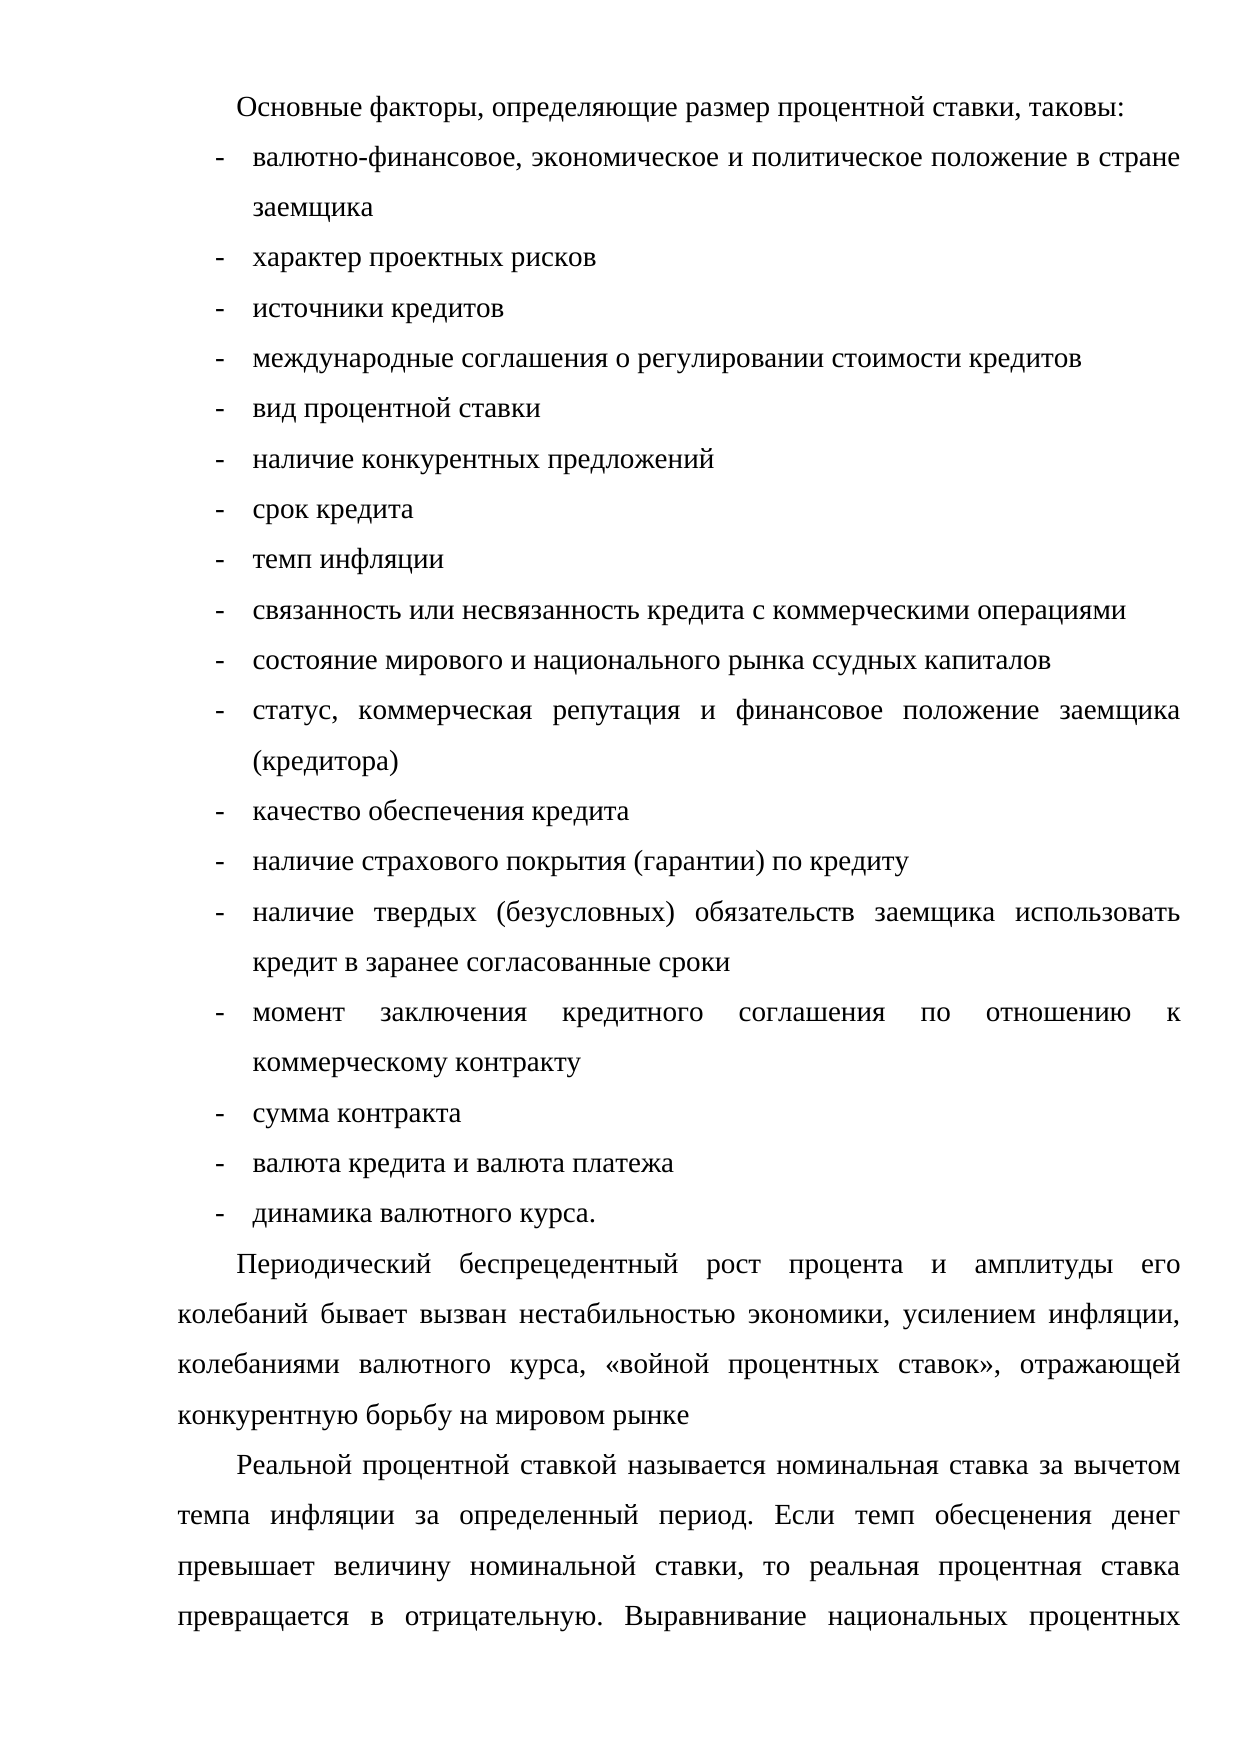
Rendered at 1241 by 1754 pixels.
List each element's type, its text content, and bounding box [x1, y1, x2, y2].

list валютно-финансовое, экономическое и политическое положение в стране заемщика [215, 139, 1181, 223]
list валюта кредита и валюта платежа [215, 1145, 1181, 1179]
list сумма контракта [215, 1095, 1181, 1128]
list связанность или несвязанность кредита с коммерческими операциями [215, 592, 1181, 625]
list вид процентной ставки [215, 391, 1181, 424]
list международные соглашения о регулировании стоимости кредитов [215, 340, 1181, 374]
list наличие твердых (безусловных) обязательств заемщика использовать кредит в заранее согласованные сроки [215, 894, 1181, 977]
list наличие конкурентных предложений [215, 441, 1181, 474]
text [177, 1447, 1181, 1632]
list источники кредитов [215, 290, 1181, 323]
list характер проектных рисков [215, 239, 1181, 273]
text Периодический беспрецедентный рост процента и амплитуды его колебаний бывает вызван нестабильностью экономики, усилением инфляции, колебаниями валютного курса, «войной процентных ставок», отражающей конкурентную борьбу на мировом рынке [177, 1246, 1181, 1430]
list состояние мирового и национального рынка ссудных капиталов [215, 642, 1181, 676]
list динамика валютного курса. [215, 1196, 1181, 1229]
list момент заключения кредитного соглашения по отношению к коммерческому контракту [215, 994, 1181, 1078]
list темп инфляции [215, 541, 1181, 575]
list статус, коммерческая репутация и финансовое положение заемщика (кредитора) [215, 692, 1181, 776]
list наличие страхового покрытия (гарантии) по кредиту [215, 843, 1181, 877]
text Основные факторы, определяющие размер процентной ставки, таковы: [177, 89, 1181, 122]
list срок кредита [215, 491, 1181, 525]
list качество обеспечения кредита [215, 793, 1181, 827]
